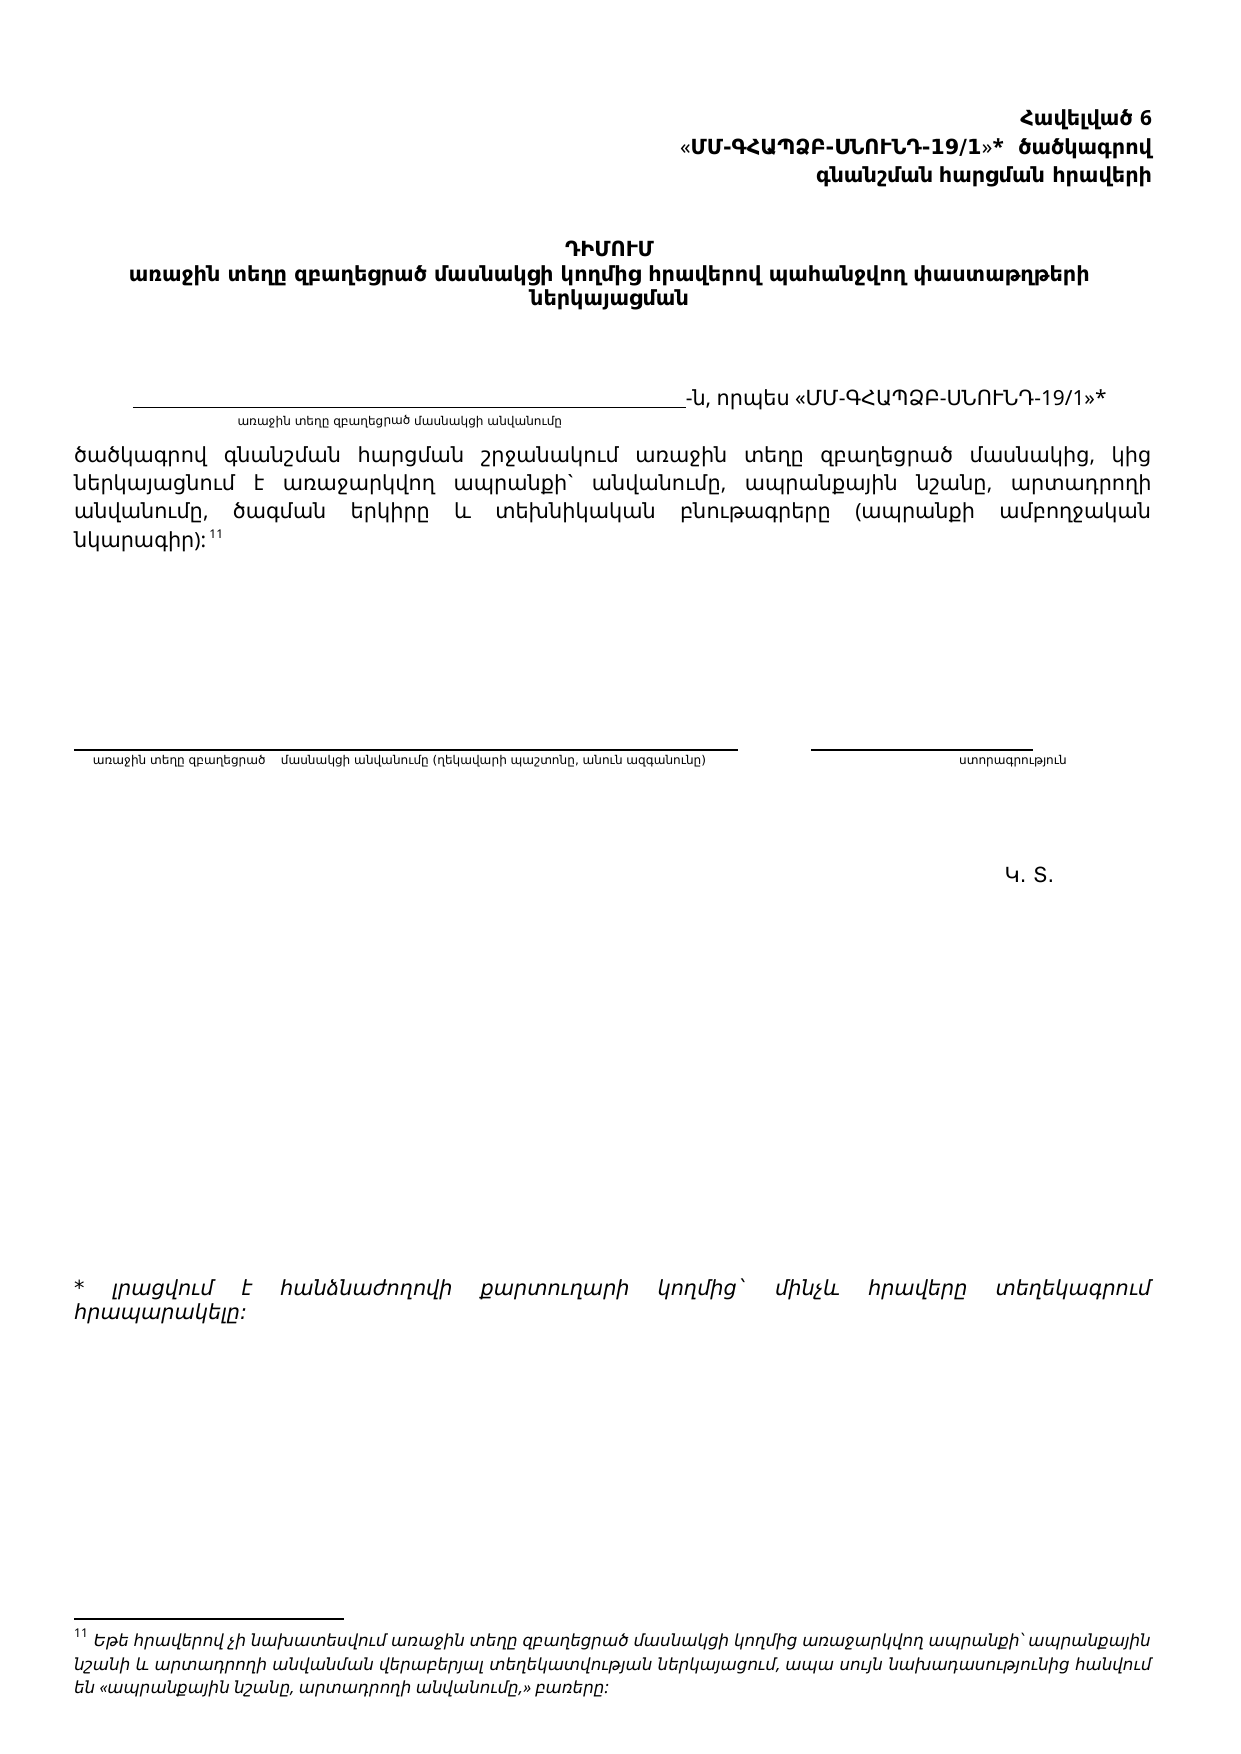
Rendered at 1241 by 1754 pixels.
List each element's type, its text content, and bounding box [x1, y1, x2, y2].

text Կ. Տ. [74, 863, 1152, 887]
text Հավելված 6 [74, 103, 1152, 132]
text գնանշման հարցման հրավերի [74, 160, 1152, 189]
text առաջին տեղը զբաղեցրած մասնակցի անվանումը (ղեկավարի պաշտոնը, անուն ազգանունը) ստորագրություն [74, 753, 1152, 777]
text «ՄՄ-ԳՀԱՊՁԲ-ՍՆՈՒՆԴ-19/1»* ծածկագրով [74, 132, 1152, 160]
text առաջին տեղը զբաղեցրած մասնակցի անվանումը [74, 411, 1152, 440]
text ԴԻՄՈՒՄ [67, 237, 1152, 262]
text առաջին տեղը զբաղեցրած մասնակցի կողմից հրավերով պահանջվող փաստաթղթերի ներկայացման [67, 262, 1152, 310]
text ծածկագրով գնանշման հարցման շրջանակում առաջին տեղը զբաղեցրած մասնակից, կից ներկայացնում է առաջարկվող ապրանքի` անվանումը, ապրանքային նշանը, արտադրողի անվանումը, ծագման երկիրը և տեխնիկական բնութագրերը (ապրանքի ամբողջական նկարագիր): [74, 440, 1152, 553]
text -ն, որպես «ՄՄ-ԳՀԱՊՁԲ-ՍՆՈՒՆԴ-19/1»* [74, 383, 1152, 411]
text * լրացվում է հանձնաժողովի քարտուղարի կողմից` մինչև հրավերը տեղեկագրում հրապարակելը: [74, 1276, 1152, 1324]
